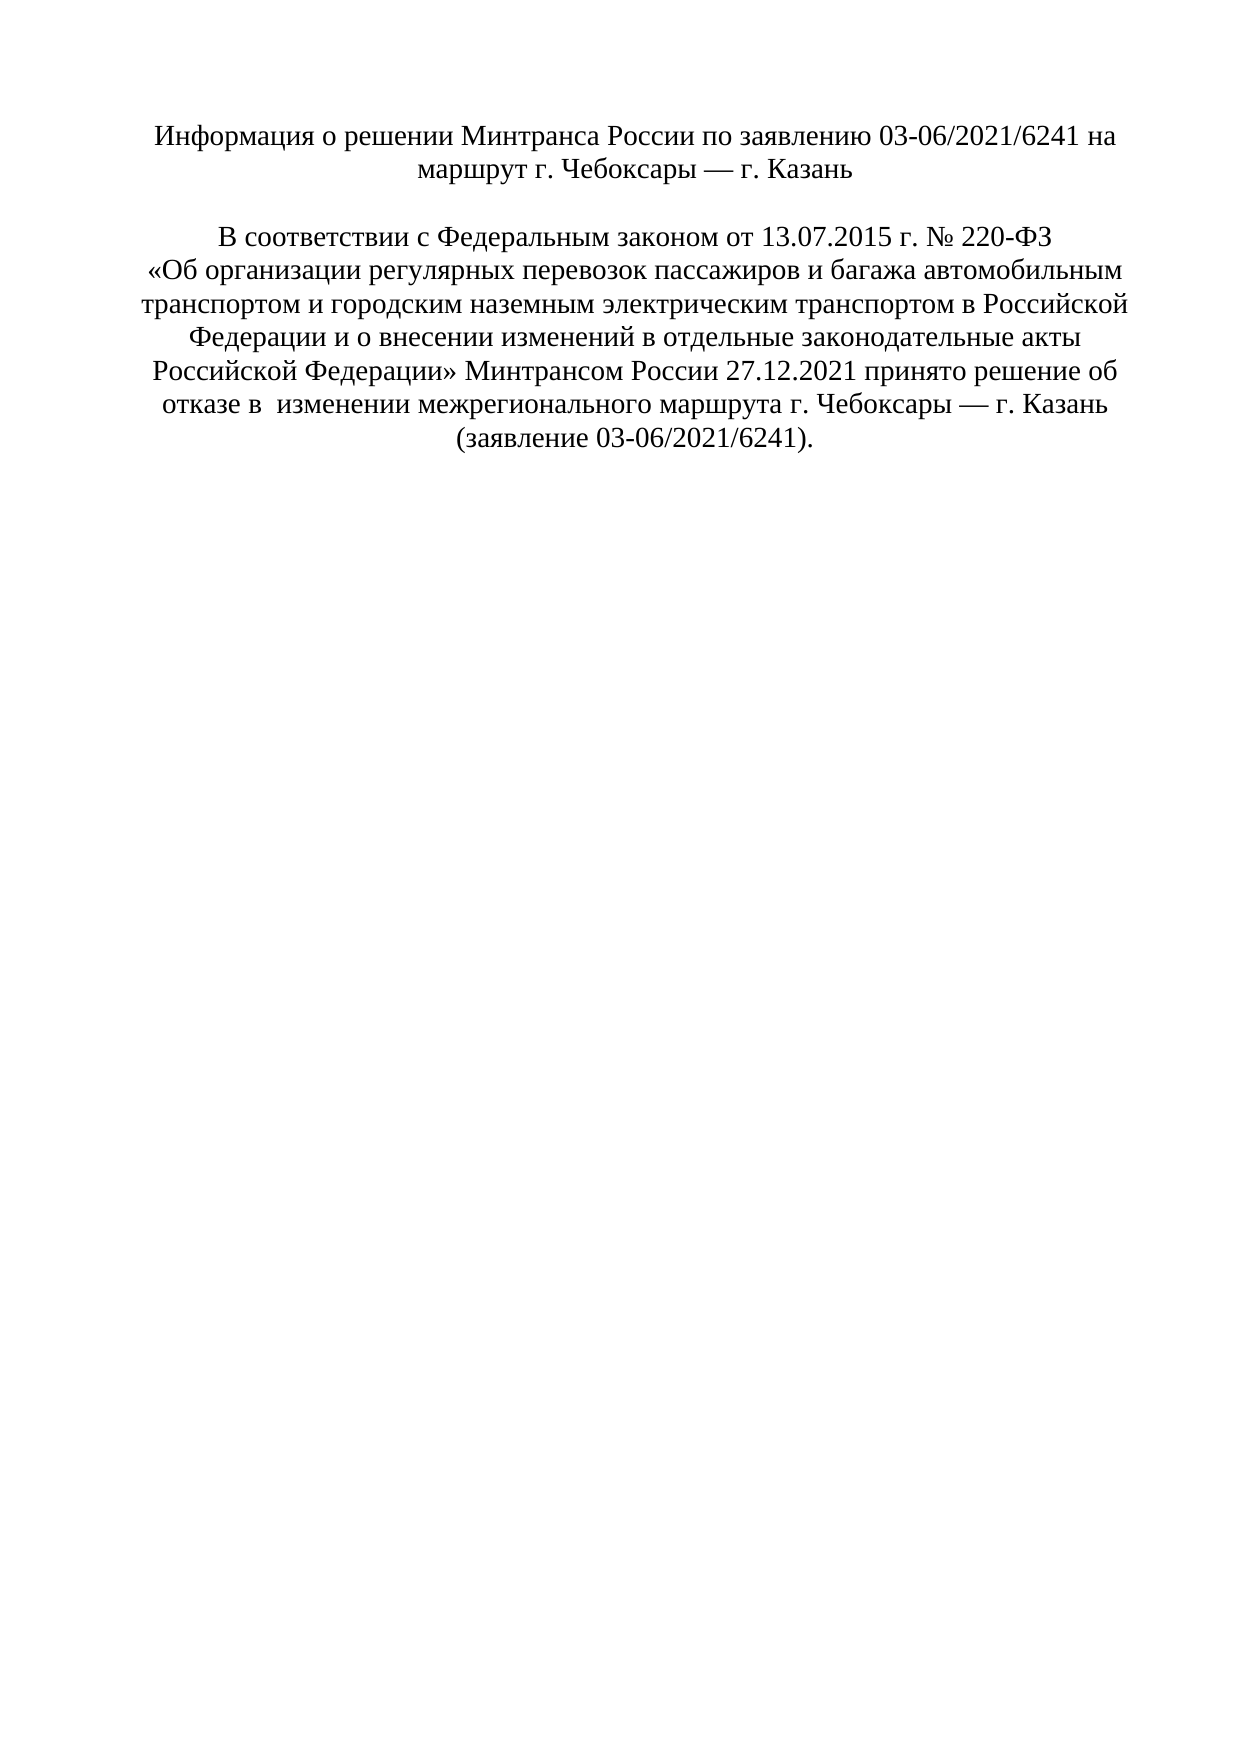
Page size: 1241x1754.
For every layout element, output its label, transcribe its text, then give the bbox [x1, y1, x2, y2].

text В соответствии с Федеральным законом от 13.07.2015 г. № 220-ФЗ «Об организации регулярных перевозок пассажиров и багажа автомобильным транспортом и городским наземным электрическим транспортом в Российской Федерации и о внесении изменений в отдельные законодательные акты Российской Федерации» Минтрансом России 27.12.2021 принято решение об отказе в изменении межрегионального маршрута г. Чебоксары — г. Казань (заявление 03-06/2021/6241). [118, 219, 1152, 453]
text Информация о решении Минтранса России по заявлению 03-06/2021/6241 на маршрут г. Чебоксары — г. Казань [118, 118, 1152, 185]
